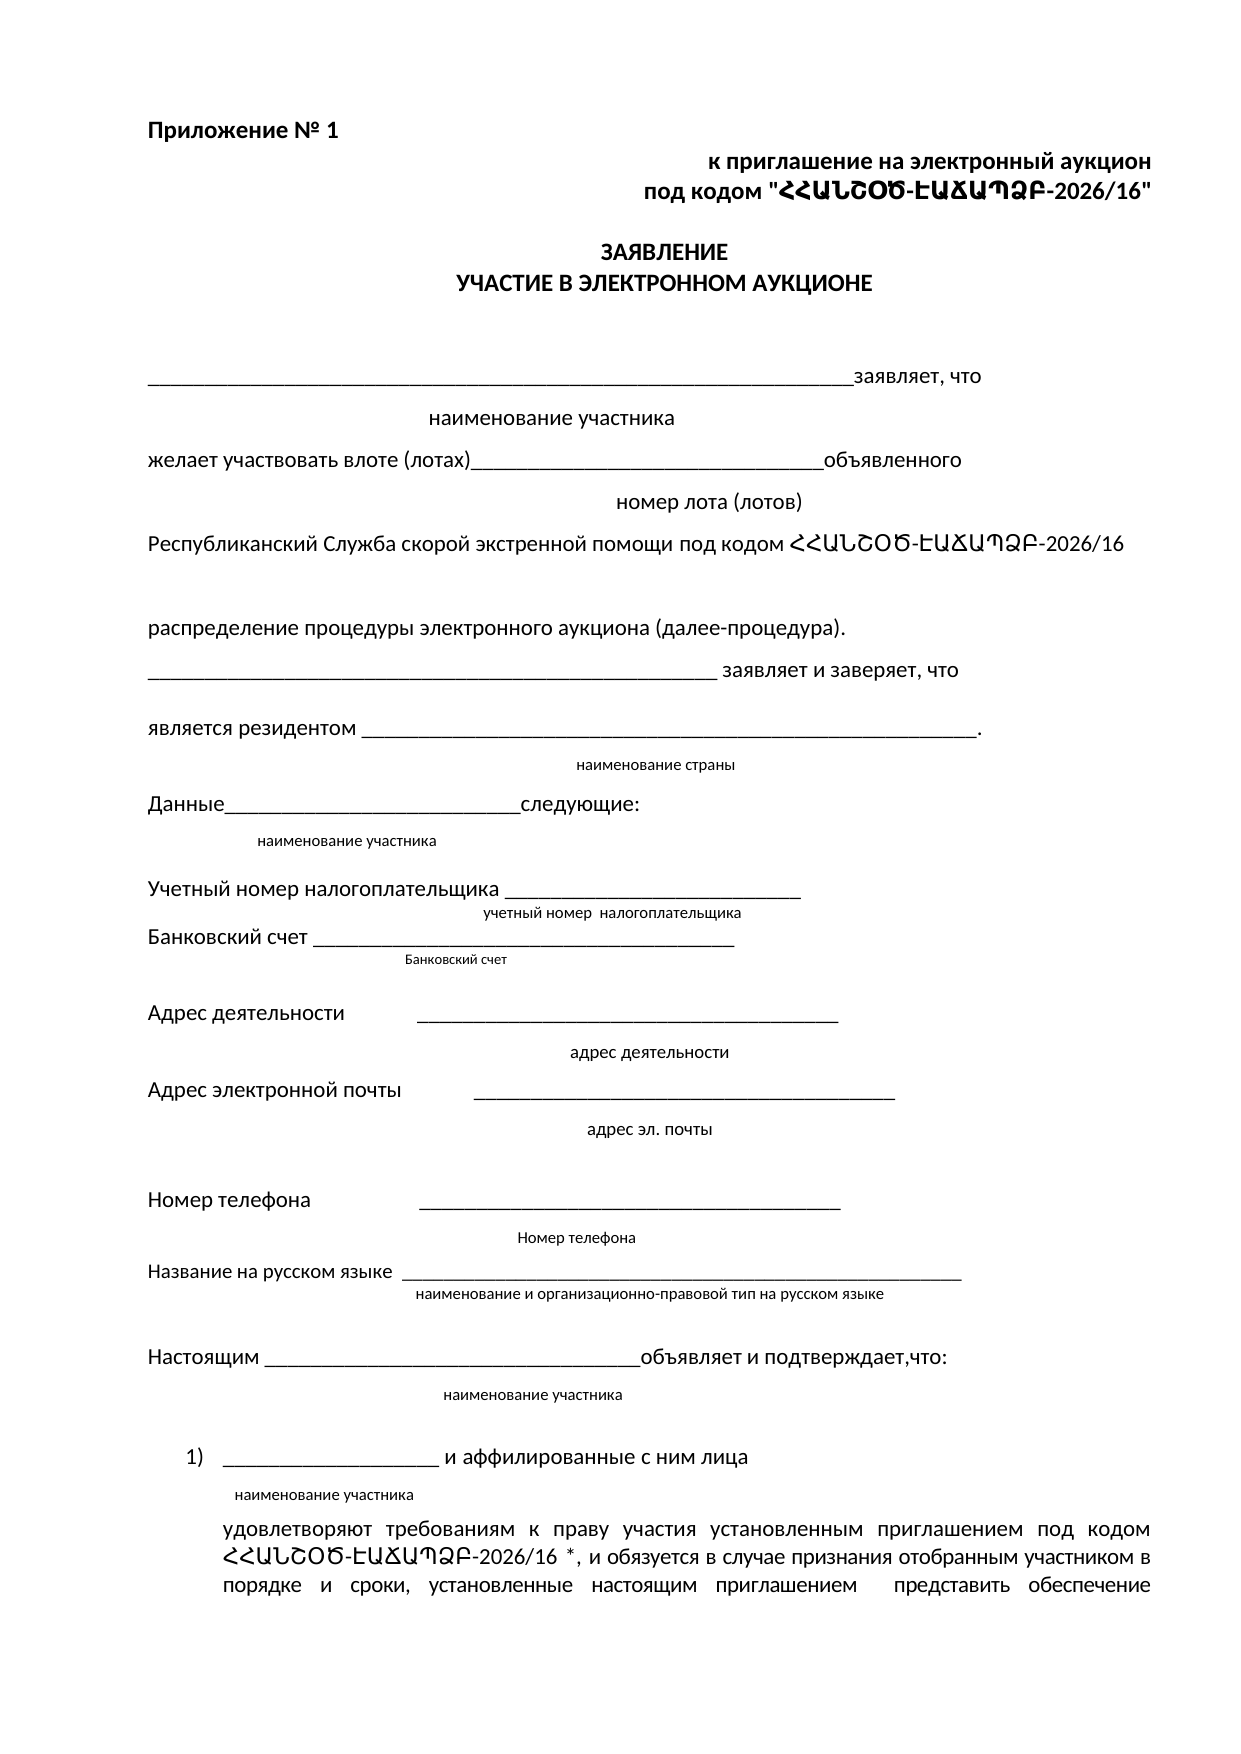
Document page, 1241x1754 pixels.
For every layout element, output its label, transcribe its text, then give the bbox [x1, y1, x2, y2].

text наименование и организационно-правовой тип на русском языке [148, 1283, 1152, 1304]
text Название на русском языке ______________________________________________________ [148, 1258, 1152, 1283]
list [223, 1514, 1152, 1598]
text Банковский счет [148, 950, 1152, 968]
text Данные__________________________следующие: [148, 789, 1152, 817]
text наименование участника [443, 1384, 1152, 1404]
text под кодом "ՀՀԱՆՇՕԾ-ԷԱՃԱՊՁԲ-2026/16" [177, 176, 1152, 206]
text номер лота (лотов) [606, 487, 1152, 515]
text распределение процедуры электронного аукциона (далее-процедура). [148, 613, 1152, 641]
text учетный номер налогоплательщика [148, 902, 1152, 922]
text наименование страны [576, 754, 1152, 775]
text Номер телефона [517, 1227, 1152, 1248]
text Адрес электронной почты _____________________________________ [148, 1075, 1152, 1103]
text наименование участника [148, 1484, 1152, 1504]
text наименование участника [148, 831, 1152, 851]
text Номер телефона _____________________________________ [148, 1186, 1152, 1213]
text 2.4 На этапе аукциона участник представляет сниженные ценовые предложения в порядке, установленном пунктом 2.2 части 2 настоящего приглашения, без необходимости загрузки новых документов в систему. Приложение № 1 [148, 86, 1152, 145]
text адрес деятельности [148, 1040, 1152, 1063]
text к приглашение на электронный аукцион [177, 145, 1152, 176]
text наименование участника [428, 403, 1152, 431]
text является резидентом ______________________________________________________. [148, 713, 1152, 741]
text УЧАСТИЕ В ЭЛЕКТРОННОМ АУКЦИОНЕ [177, 267, 1152, 298]
text ЗАЯВЛЕНИЕ [177, 237, 1152, 267]
text Республиканский Служба скорой экстренной помощи под кодом ՀՀԱՆՇՕԾ-ԷԱՃԱՊՁԲ-2026/16 [148, 529, 1152, 557]
text Адрес деятельности _____________________________________ [148, 998, 1152, 1026]
text адрес эл. почты [148, 1117, 1152, 1140]
text Учетный номер налогоплательщика __________________________ [148, 874, 1152, 902]
text желает участвовать влоте (лотах)_______________________________объявленного [148, 445, 1152, 473]
text ______________________________________________________________заявляет, что [148, 361, 1152, 389]
text Настоящим _________________________________объявляет и подтверждает,что: [148, 1342, 1152, 1370]
text Банковский счет _____________________________________ [148, 922, 1152, 950]
text __________________________________________________ заявляет и заверяет, что [148, 655, 1152, 683]
list ___________________ и аффилированные с ним лица [185, 1442, 1152, 1470]
